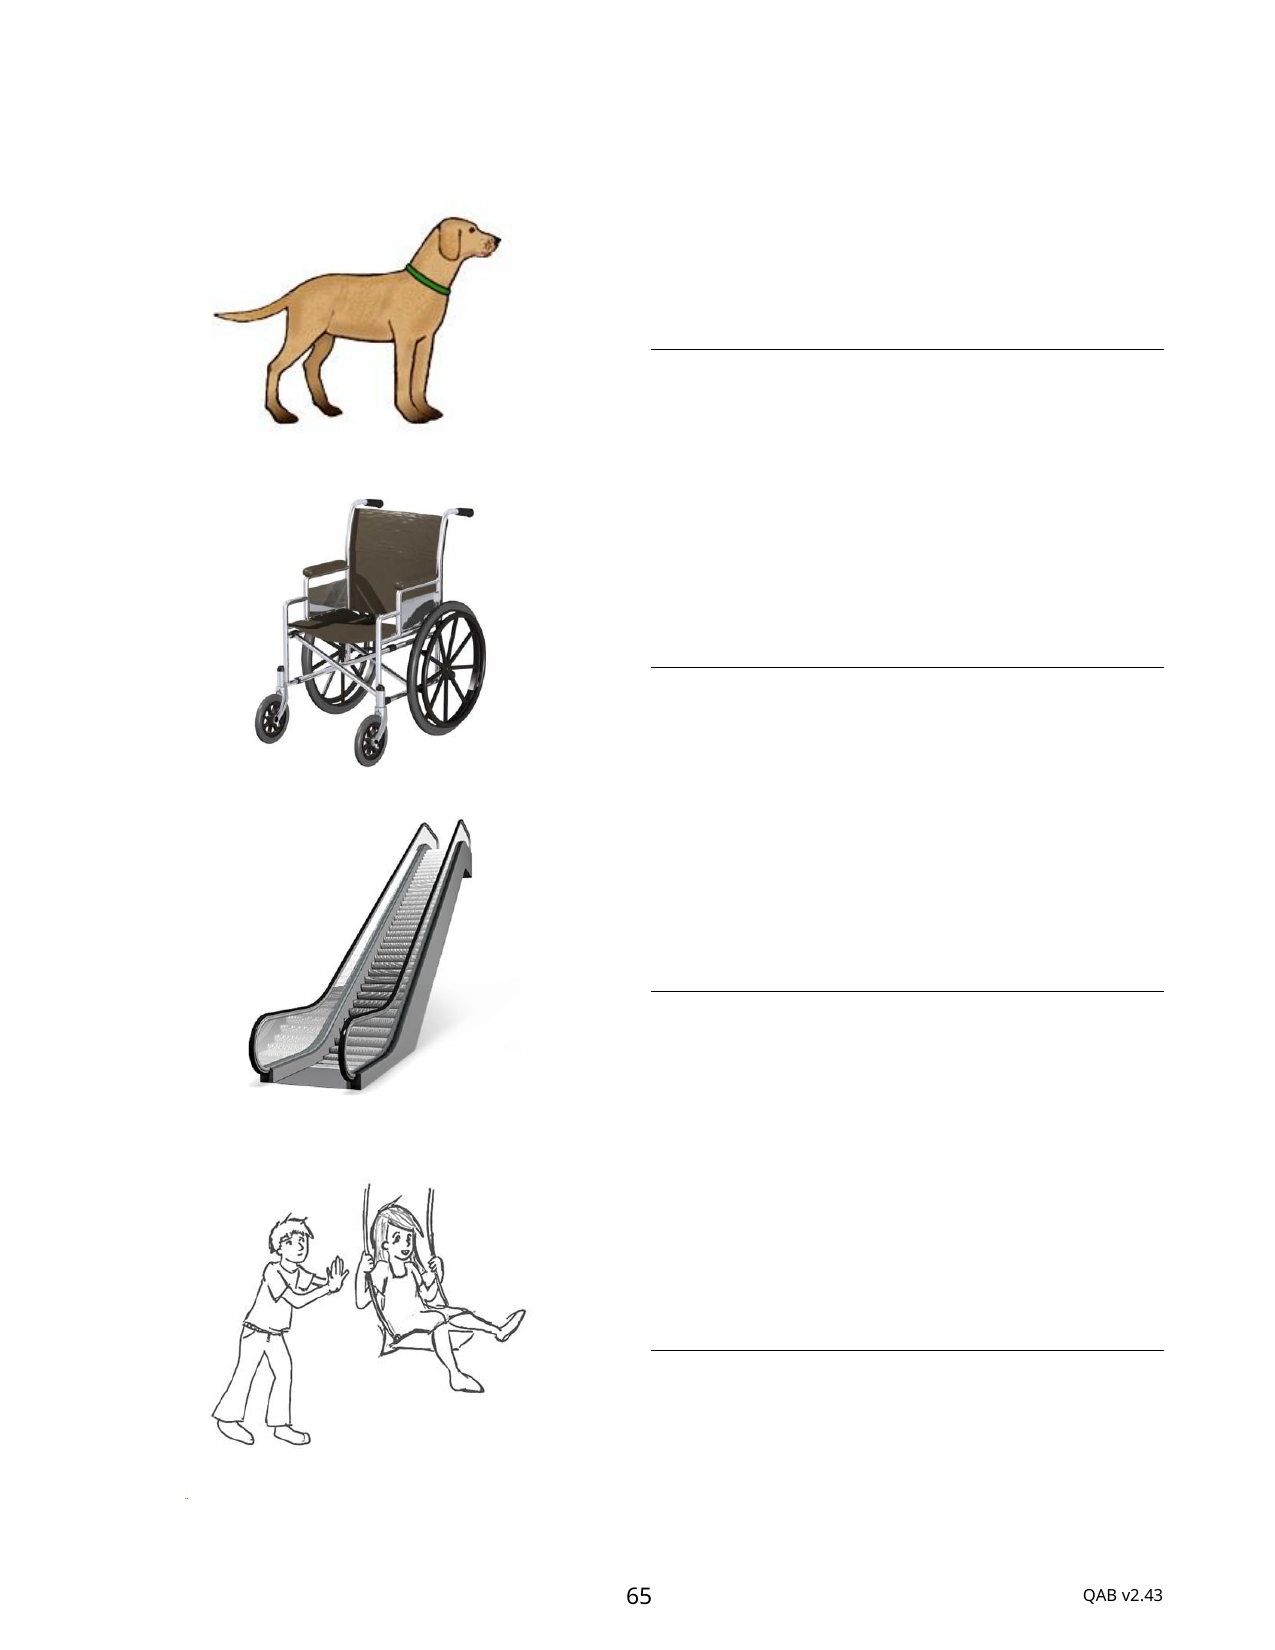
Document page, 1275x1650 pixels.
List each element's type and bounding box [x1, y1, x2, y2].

table_cell [146, 800, 611, 1119]
table_cell [611, 469, 1184, 800]
picture [211, 200, 513, 434]
table_cell [611, 1119, 1184, 1499]
picture [250, 478, 556, 793]
picture [185, 1179, 532, 1499]
table_header [146, 176, 611, 469]
table_cell [146, 469, 611, 800]
table_header [611, 176, 1184, 469]
table_cell [146, 1119, 611, 1499]
table_cell [611, 800, 1184, 1119]
picture [218, 816, 522, 1098]
